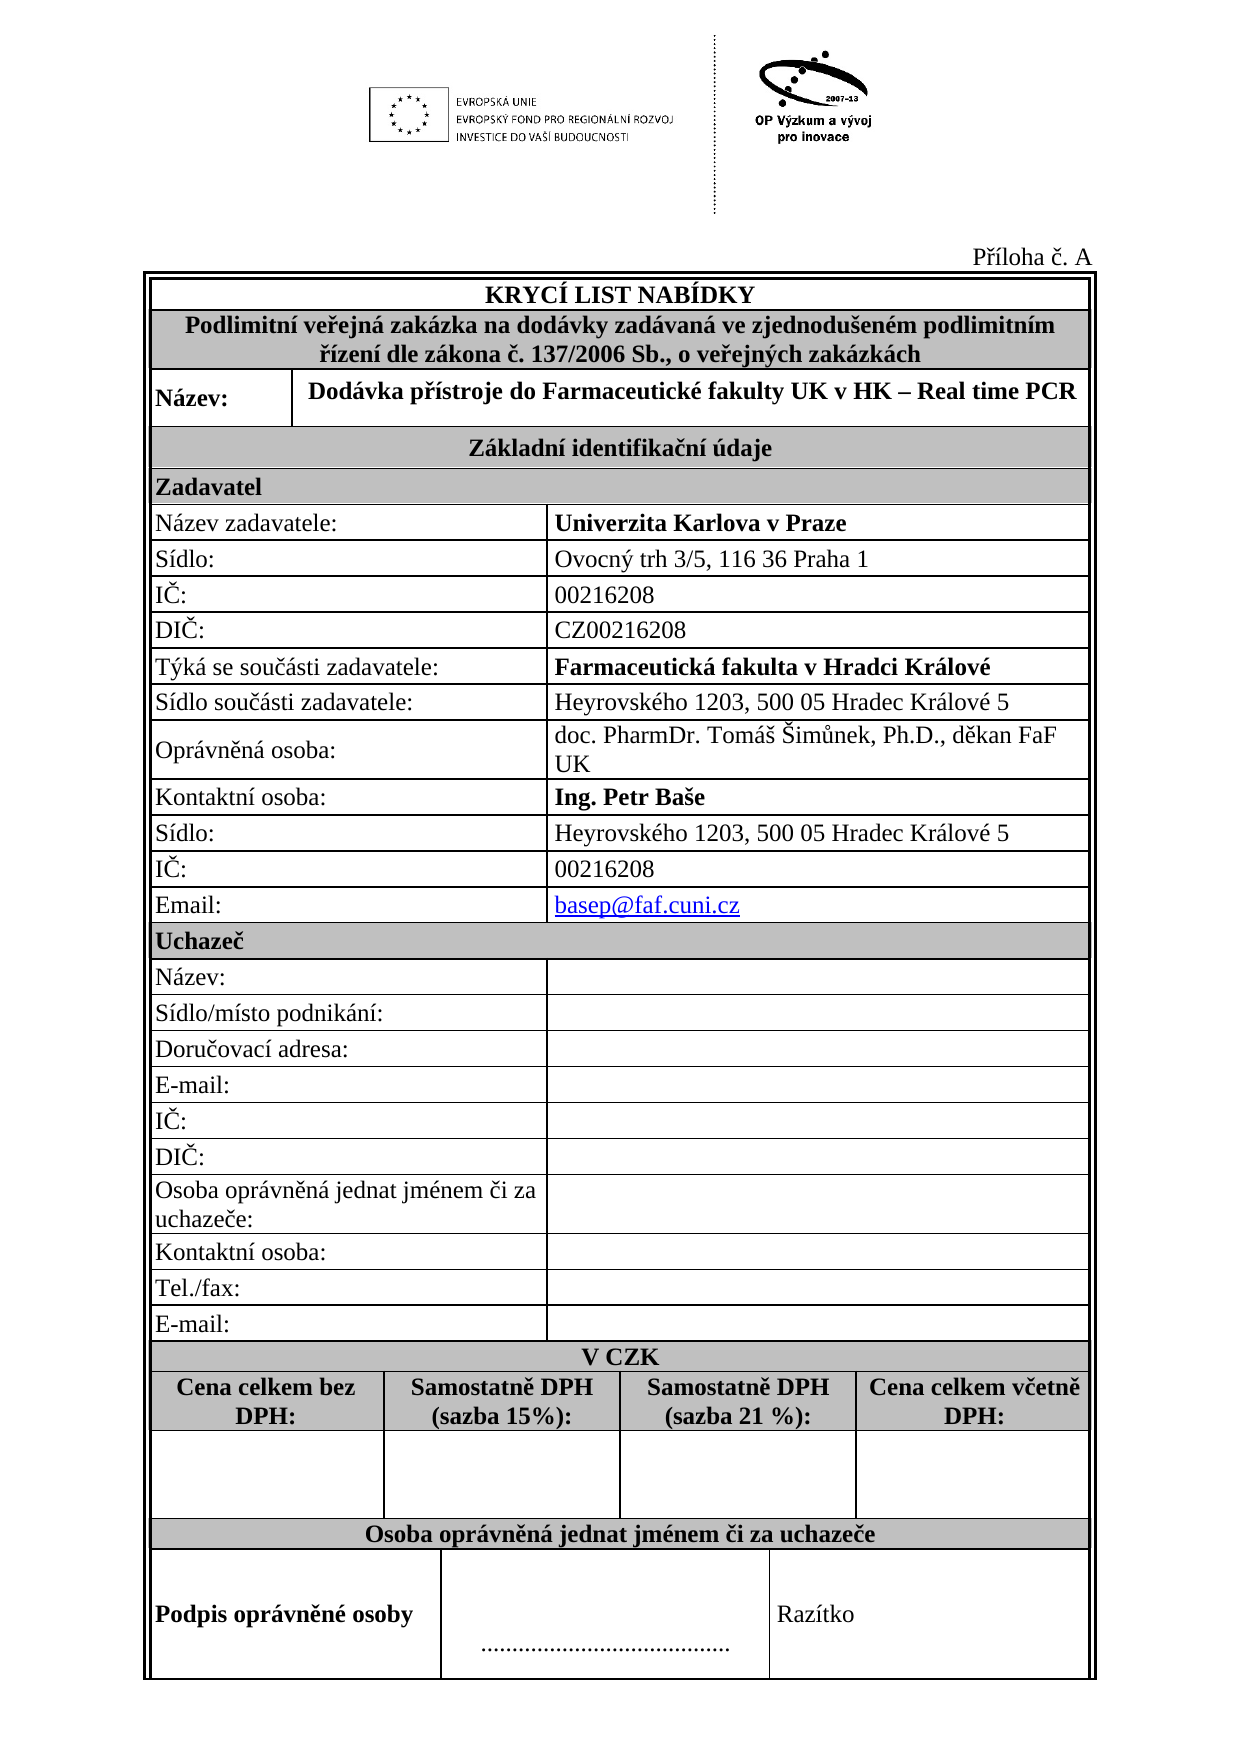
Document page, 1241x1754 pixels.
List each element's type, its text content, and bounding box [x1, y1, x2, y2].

table_cell Tel./fax: [152, 1270, 546, 1304]
table_cell E-mail: [152, 1306, 546, 1340]
table_cell Sídlo součásti zadavatele: [152, 685, 546, 719]
table_cell IČ: [152, 577, 546, 611]
table_cell Zadavatel [152, 469, 1088, 503]
table_cell Samostatně DPH (sazba 15%): [385, 1372, 619, 1430]
table_cell [548, 1139, 1088, 1173]
table_cell 00216208 [548, 852, 1088, 886]
table_cell [385, 1431, 619, 1517]
table_cell DIČ: [152, 1139, 546, 1173]
table_cell [548, 960, 1088, 994]
table_cell [548, 1067, 1088, 1102]
table_cell [548, 1103, 1088, 1137]
table_cell IČ: [152, 1103, 546, 1137]
table_cell Farmaceutická fakulta v Hradci Králové [548, 649, 1088, 683]
table_cell Sídlo: [152, 816, 546, 850]
table_cell Podlimitní veřejná zakázka na dodávky zadávaná ve zjednodušeném podlimitním řízení dle zákona č. 137/2006 Sb., o veřejných zakázkách [152, 311, 1088, 368]
table_cell DIČ: [152, 613, 546, 647]
table_cell [621, 1431, 855, 1517]
table_cell Kontaktní osoba: [152, 780, 546, 814]
table_cell Univerzita Karlova v Praze [548, 505, 1088, 539]
table_cell Název: [152, 370, 291, 426]
table_header KRYCÍ LIST NABÍDKY [148, 274, 1092, 309]
picture [327, 6, 913, 243]
table_cell Základní identifikační údaje [152, 427, 1088, 467]
table_cell Razítko [770, 1550, 1088, 1678]
table_cell Sídlo/místo podnikání: [152, 995, 546, 1030]
table_cell Dodávka přístroje do Farmaceutické fakulty UK v HK – Real time PCR [293, 370, 1088, 426]
table_cell Heyrovského 1203, 500 05 Hradec Králové 5 [548, 816, 1088, 850]
table_cell Osoba oprávněná jednat jménem či za uchazeče [152, 1519, 1088, 1548]
table_cell V CZK [152, 1342, 1088, 1371]
table_cell Email: [152, 888, 546, 922]
table_cell Cena celkem bez DPH: [152, 1372, 383, 1430]
table_cell Název zadavatele: [152, 505, 546, 539]
table_cell CZ00216208 [548, 613, 1088, 647]
table_cell Samostatně DPH (sazba 21 %): [621, 1372, 855, 1430]
table_cell Osoba oprávněná jednat jménem či za uchazeče: [152, 1175, 546, 1232]
table_cell Heyrovského 1203, 500 05 Hradec Králové 5 [548, 685, 1088, 719]
table_cell Sídlo: [152, 541, 546, 575]
table_cell [548, 1175, 1088, 1232]
table_cell Cena celkem včetně DPH: [857, 1372, 1088, 1430]
table_cell Kontaktní osoba: [152, 1234, 546, 1268]
table_cell [548, 1306, 1088, 1340]
table_cell Ing. Petr Baše [548, 780, 1088, 814]
table_cell [548, 1234, 1088, 1268]
table_cell Oprávněná osoba: [152, 721, 546, 778]
table_cell IČ: [152, 852, 546, 886]
table_cell basep@faf.cuni.cz [548, 888, 1088, 922]
table_cell ........................................ [442, 1550, 769, 1678]
table_cell 00216208 [548, 577, 1088, 611]
table_cell Uchazeč [152, 923, 1088, 958]
table_cell [548, 1270, 1088, 1304]
table_cell [857, 1431, 1088, 1517]
table_cell doc. PharmDr. Tomáš Šimůnek, Ph.D., děkan FaF UK [548, 721, 1088, 778]
table_cell E-mail: [152, 1067, 546, 1102]
table_cell Podpis oprávněné osoby [152, 1550, 440, 1678]
table_cell Název: [152, 960, 546, 994]
table_cell Týká se součásti zadavatele: [152, 649, 546, 683]
table_cell [152, 1431, 383, 1517]
table_cell [548, 1031, 1088, 1066]
text Příloha č. A [148, 242, 1092, 271]
table_cell Doručovací adresa: [152, 1031, 546, 1066]
table_cell [548, 995, 1088, 1030]
table_cell Ovocný trh 3/5, 116 36 Praha 1 [548, 541, 1088, 575]
